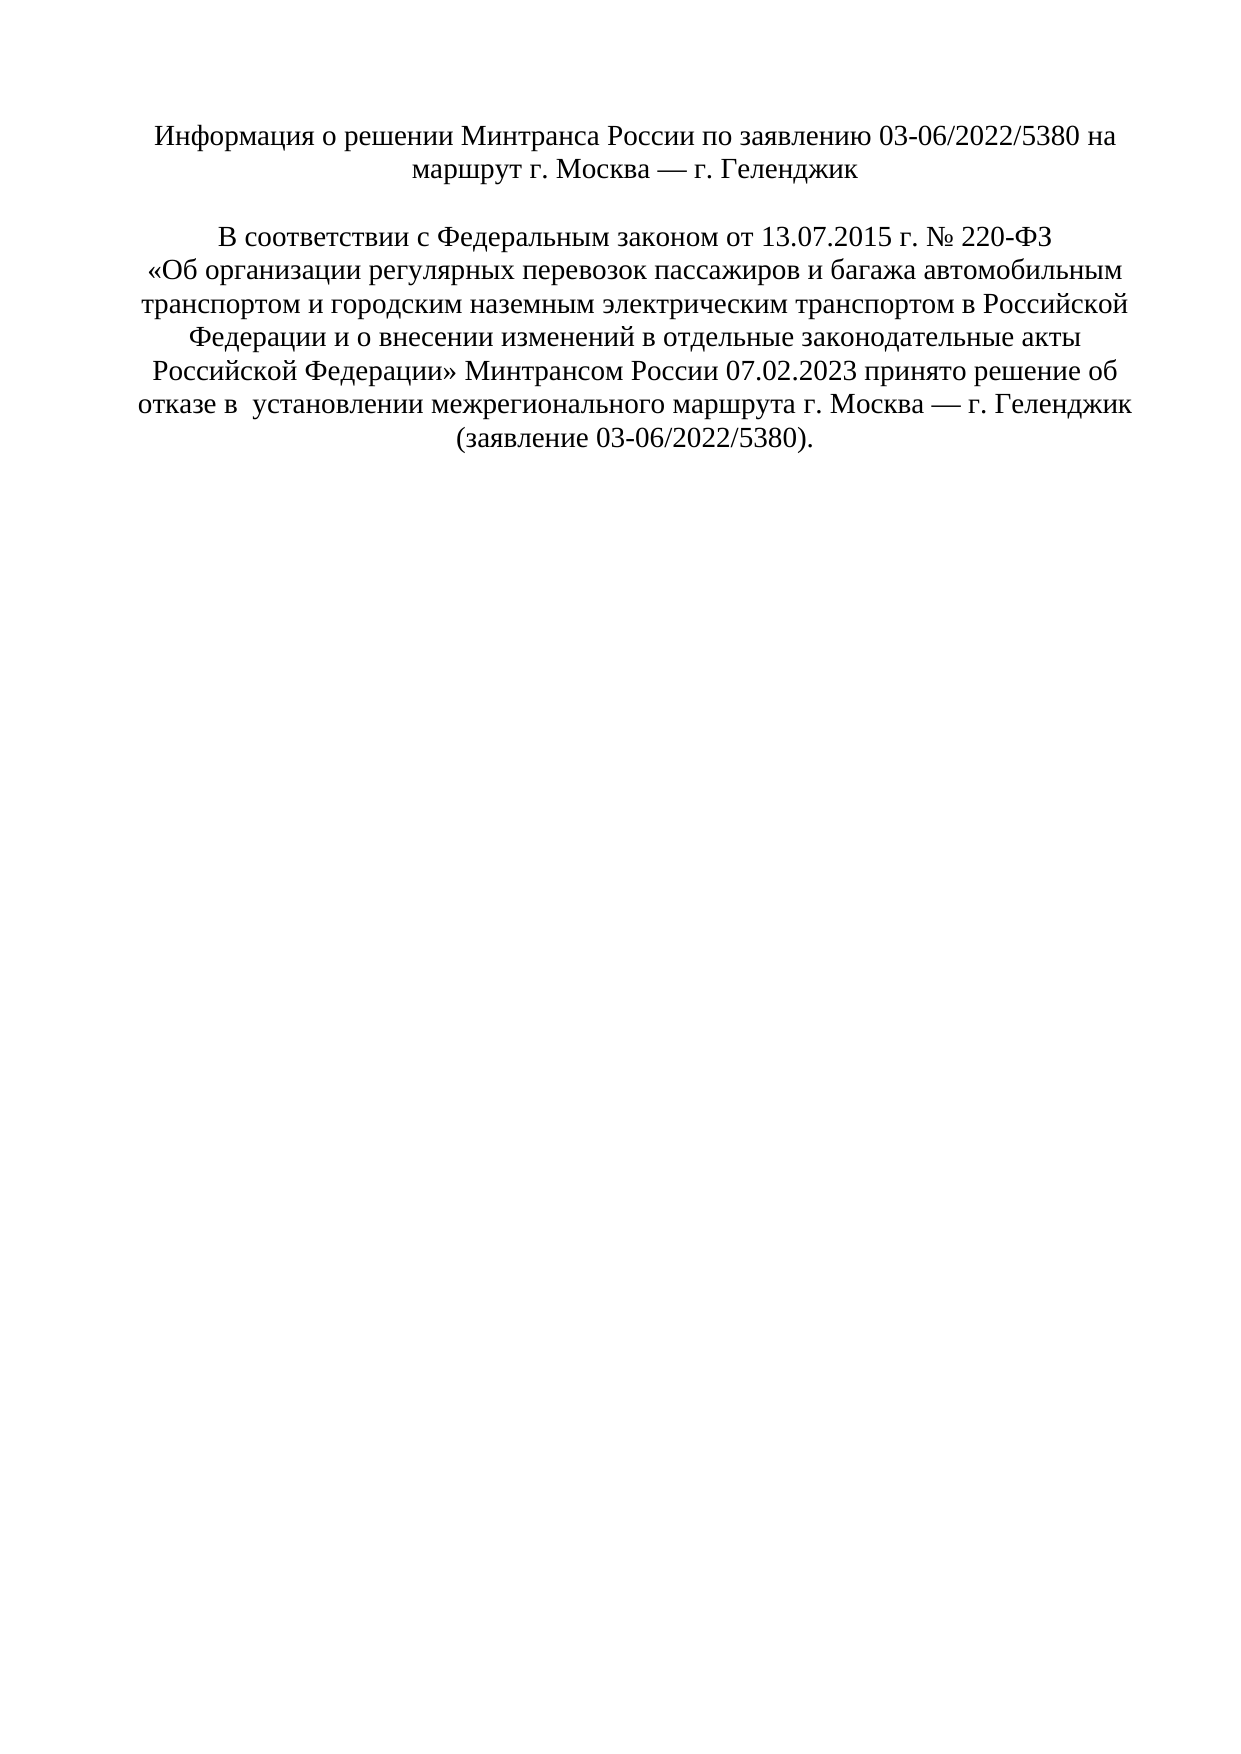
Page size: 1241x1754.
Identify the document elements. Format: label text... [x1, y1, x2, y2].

text Информация о решении Минтранса России по заявлению 03-06/2022/5380 на маршрут г. Москва — г. Геленджик [118, 118, 1152, 185]
text В соответствии с Федеральным законом от 13.07.2015 г. № 220-ФЗ «Об организации регулярных перевозок пассажиров и багажа автомобильным транспортом и городским наземным электрическим транспортом в Российской Федерации и о внесении изменений в отдельные законодательные акты Российской Федерации» Минтрансом России 07.02.2023 принято решение об отказе в установлении межрегионального маршрута г. Москва — г. Геленджик (заявление 03-06/2022/5380). [118, 219, 1152, 453]
